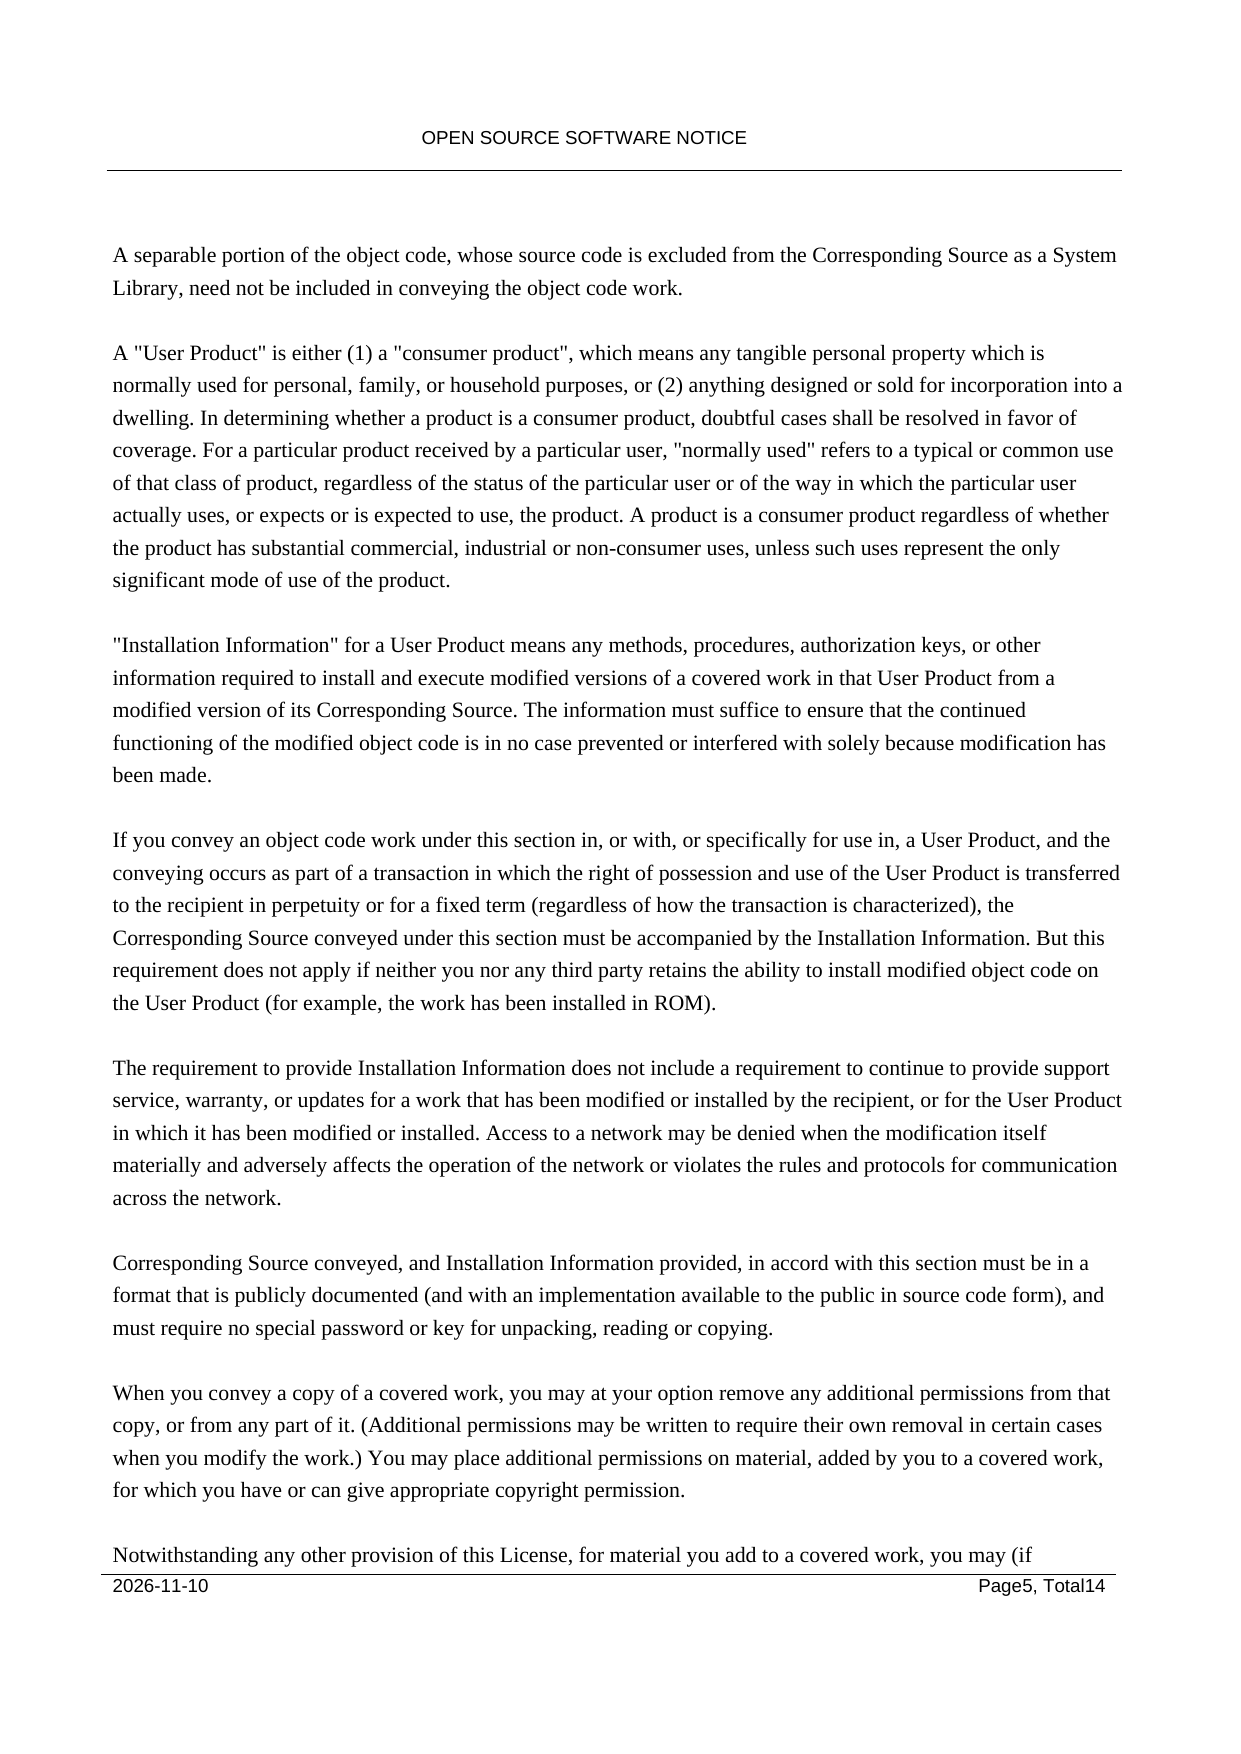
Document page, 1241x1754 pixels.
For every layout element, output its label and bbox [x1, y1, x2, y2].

text [112, 206, 1128, 1571]
